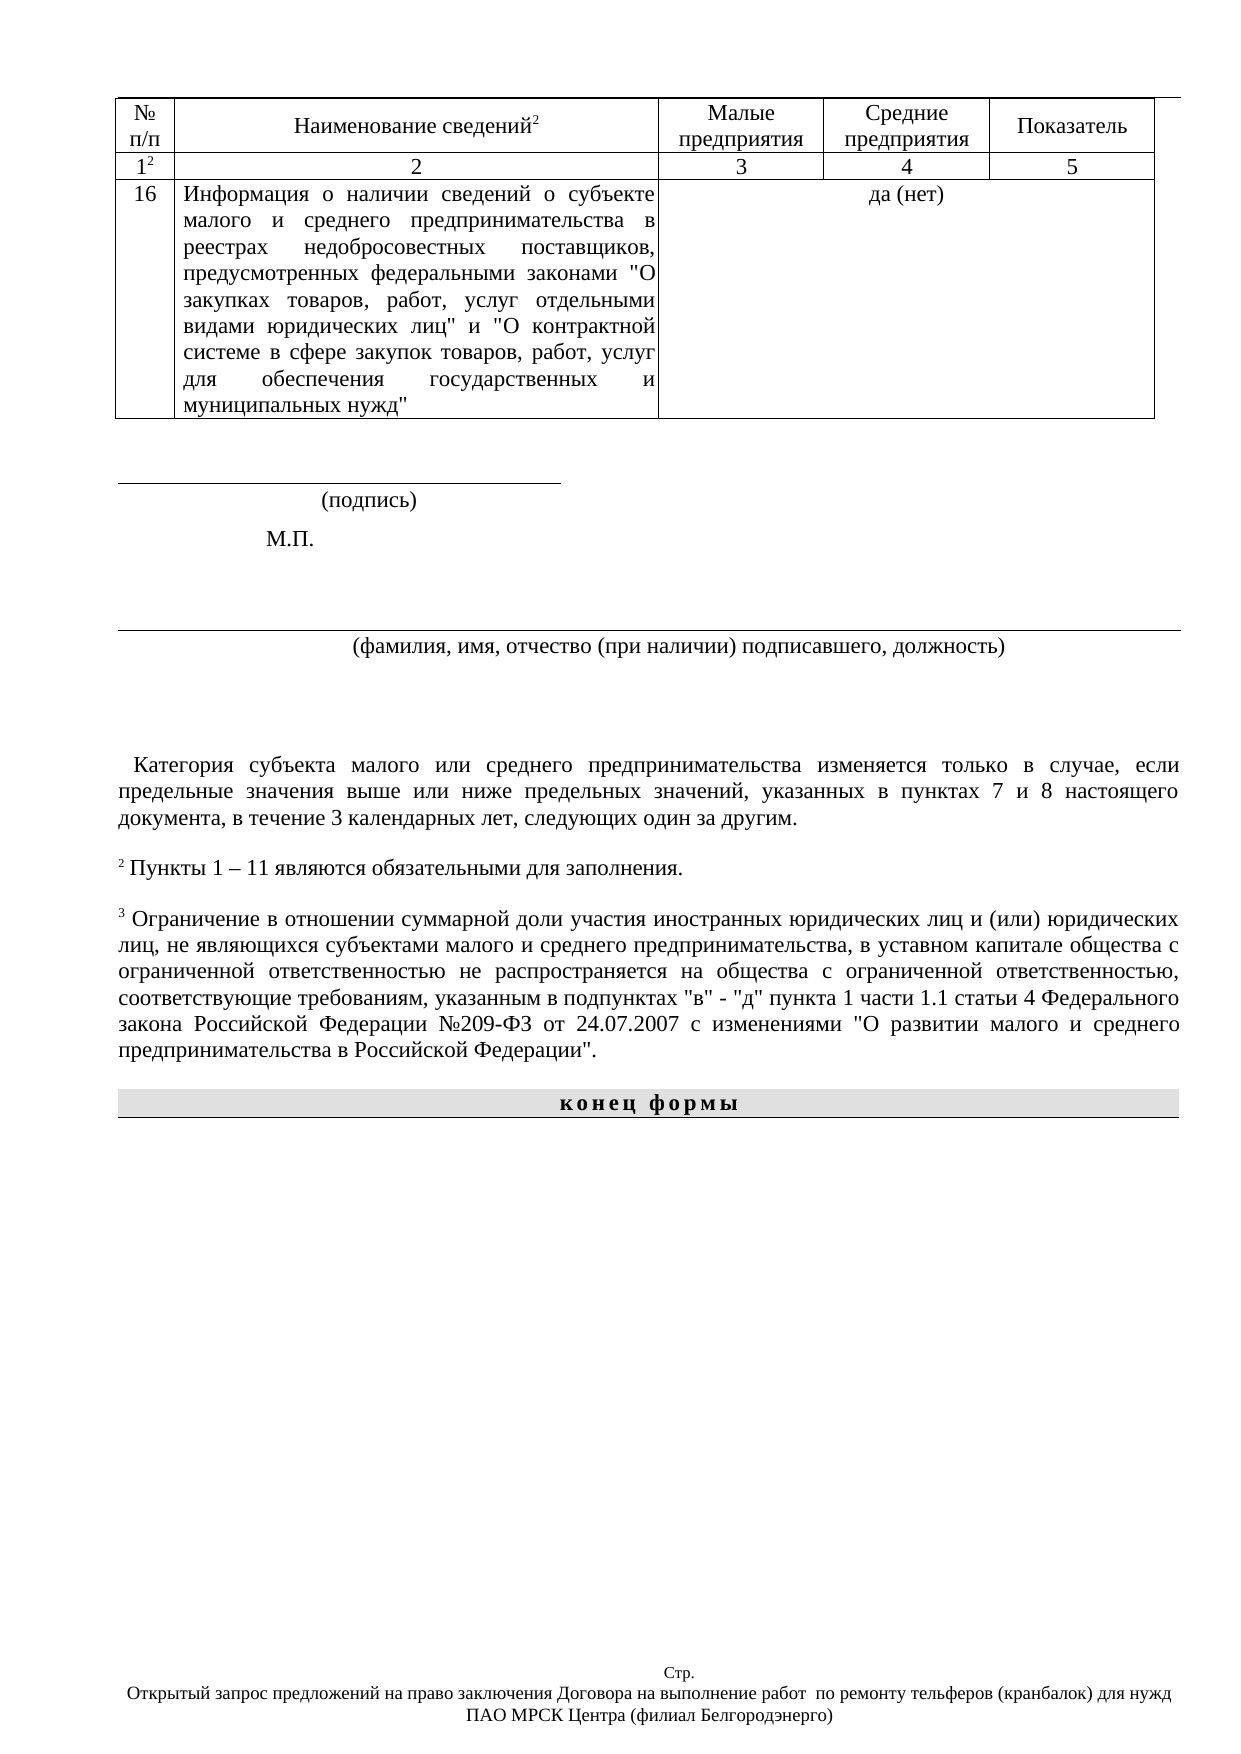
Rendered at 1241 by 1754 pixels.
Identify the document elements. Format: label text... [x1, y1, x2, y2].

text 3 Ограничение в отношении суммарной доли участия иностранных юридических лиц и (или) юридических лиц, не являющихся субъектами малого и среднего предпринимательства, в уставном капитале общества с ограниченной ответственностью не распространяется на общества с ограниченной ответственностью, соответствующие требованиям, указанным в подпунктах "в" - "д" пункта 1 части 1.1 статьи 4 Федерального закона Российской Федерации №209-ФЗ от 24.07.2007 с изменениями "О развитии малого и среднего предпринимательства в Российской Федерации". [118, 904, 1181, 1063]
text (подпись) [118, 484, 561, 512]
text Категория субъекта малого или среднего предпринимательства изменяется только в случае, если предельные значения выше или ниже предельных значений, указанных в пунктах 7 и 8 настоящего документа, в течение 3 календарных лет, следующих один за другим. [118, 751, 1181, 830]
table_cell 3 [659, 153, 823, 179]
text конец формы [118, 1089, 1179, 1117]
text М.П. [207, 526, 1181, 552]
table_header Средние предприятия [824, 99, 989, 152]
table_cell 16 [116, 180, 174, 417]
table_header Показатель [990, 99, 1154, 152]
table_cell Информация о наличии сведений о субъекте малого и среднего предпринимательства в реестрах недобросовестных поставщиков, предусмотренных федеральными законами "О закупках товаров, работ, услуг отдельными видами юридических лиц" и "О контрактной системе в сфере закупок товаров, работ, услуг для обеспечения государственных и муниципальных нужд" [175, 180, 658, 417]
table_header № п/п [116, 99, 174, 152]
table_header Наименование сведений2 [175, 99, 658, 152]
table_cell 4 [824, 153, 989, 179]
table_header Малые предприятия [659, 99, 823, 152]
text (фамилия, имя, отчество (при наличии) подписавшего, должность) [118, 631, 1181, 659]
table_cell да (нет) [659, 180, 1154, 417]
table_cell 5 [990, 153, 1154, 179]
table_cell 12 [116, 153, 174, 179]
table_cell 2 [175, 153, 658, 179]
text 2 Пункты 1 – 11 являются обязательными для заполнения. [118, 854, 1181, 881]
